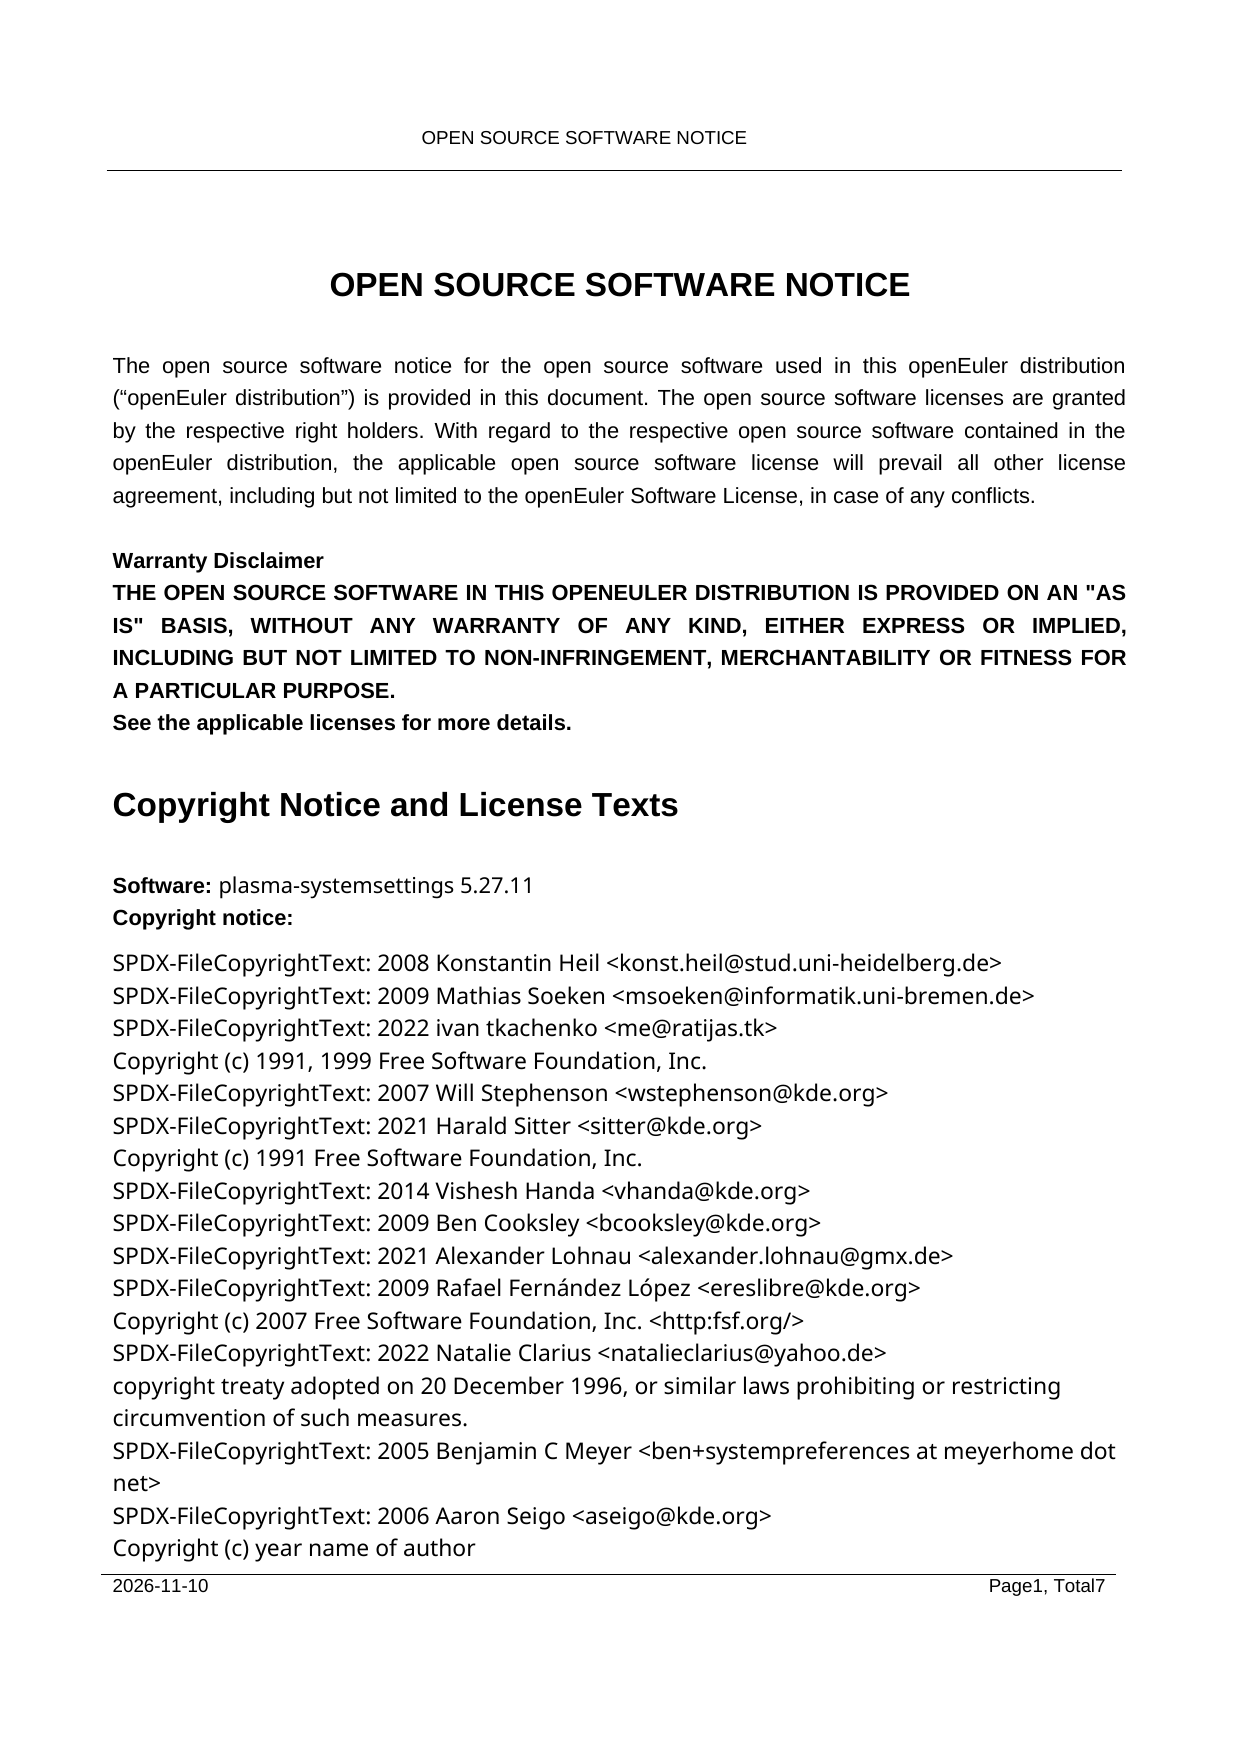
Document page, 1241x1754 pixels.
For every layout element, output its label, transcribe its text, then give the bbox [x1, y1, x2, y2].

text THE OPEN SOURCE SOFTWARE IN THIS OPENEULER DISTRIBUTION IS PROVIDED ON AN "AS IS" BASIS, WITHOUT ANY WARRANTY OF ANY KIND, EITHER EXPRESS OR IMPLIED, INCLUDING BUT NOT LIMITED TO NON-INFRINGEMENT, MERCHANTABILITY OR FITNESS FOR A PARTICULAR PURPOSE. See the applicable licenses for more details. [112, 576, 1128, 739]
text Warranty Disclaimer [112, 544, 1128, 576]
text Copyright Notice and License Texts [112, 771, 1128, 836]
title Software: plasma-systemsettings 5.27.11 [112, 869, 1128, 901]
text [112, 947, 1128, 1564]
text The open source software notice for the open source software used in this openEuler distribution (“openEuler distribution”) is provided in this document. The open source software licenses are granted by the respective right holders. With regard to the respective open source software contained in the openEuler distribution, the applicable open source software license will prevail all other license agreement, including but not limited to the openEuler Software License, in case of any conflicts. [112, 349, 1128, 511]
text OPEN SOURCE SOFTWARE NOTICE [112, 251, 1128, 316]
text Copyright notice: [112, 901, 1128, 934]
